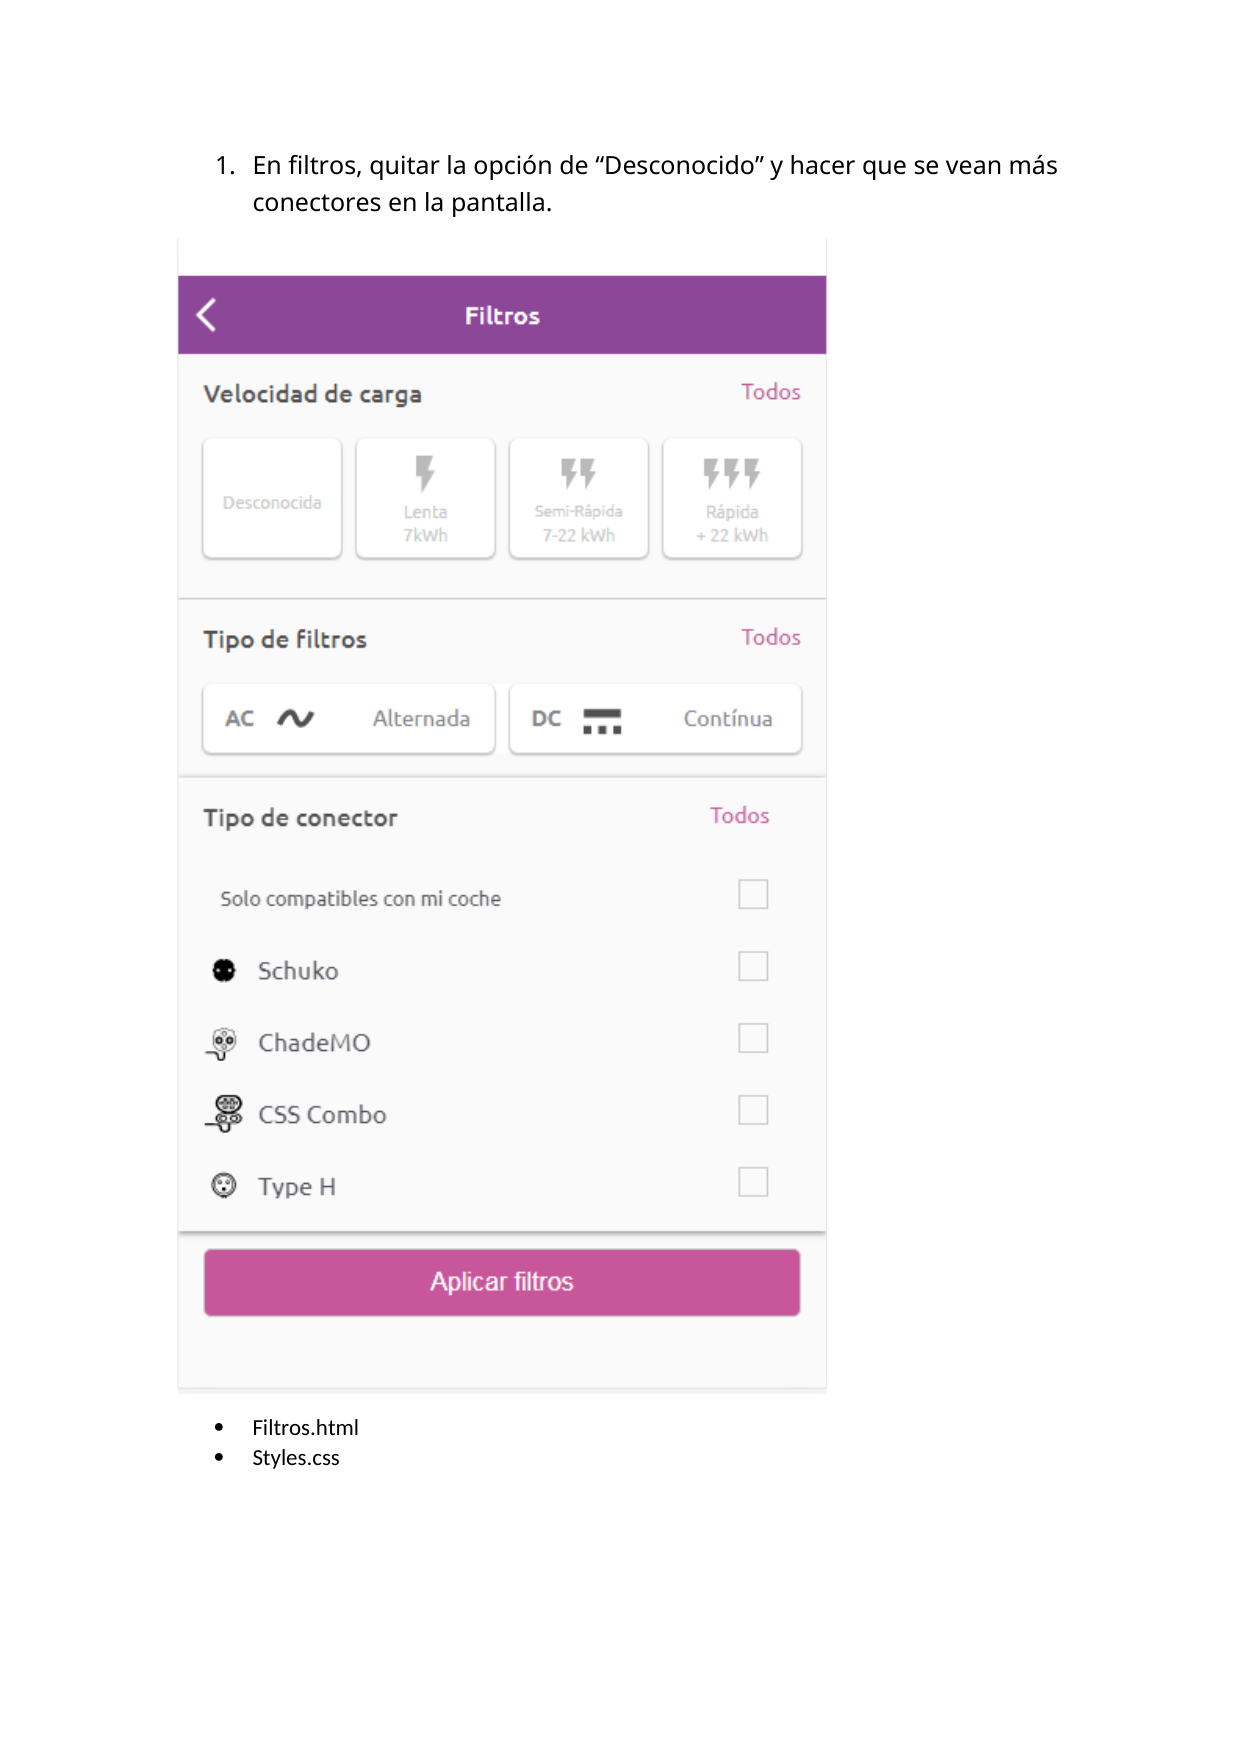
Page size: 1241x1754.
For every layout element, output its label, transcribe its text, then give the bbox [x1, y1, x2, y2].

list En filtros, quitar la opción de “Desconocido” y hacer que se vean más conectores en la pantalla. [215, 148, 1063, 218]
picture [177, 237, 828, 1394]
list Styles.css [215, 1443, 1063, 1471]
list Filtros.html [215, 1413, 1063, 1441]
